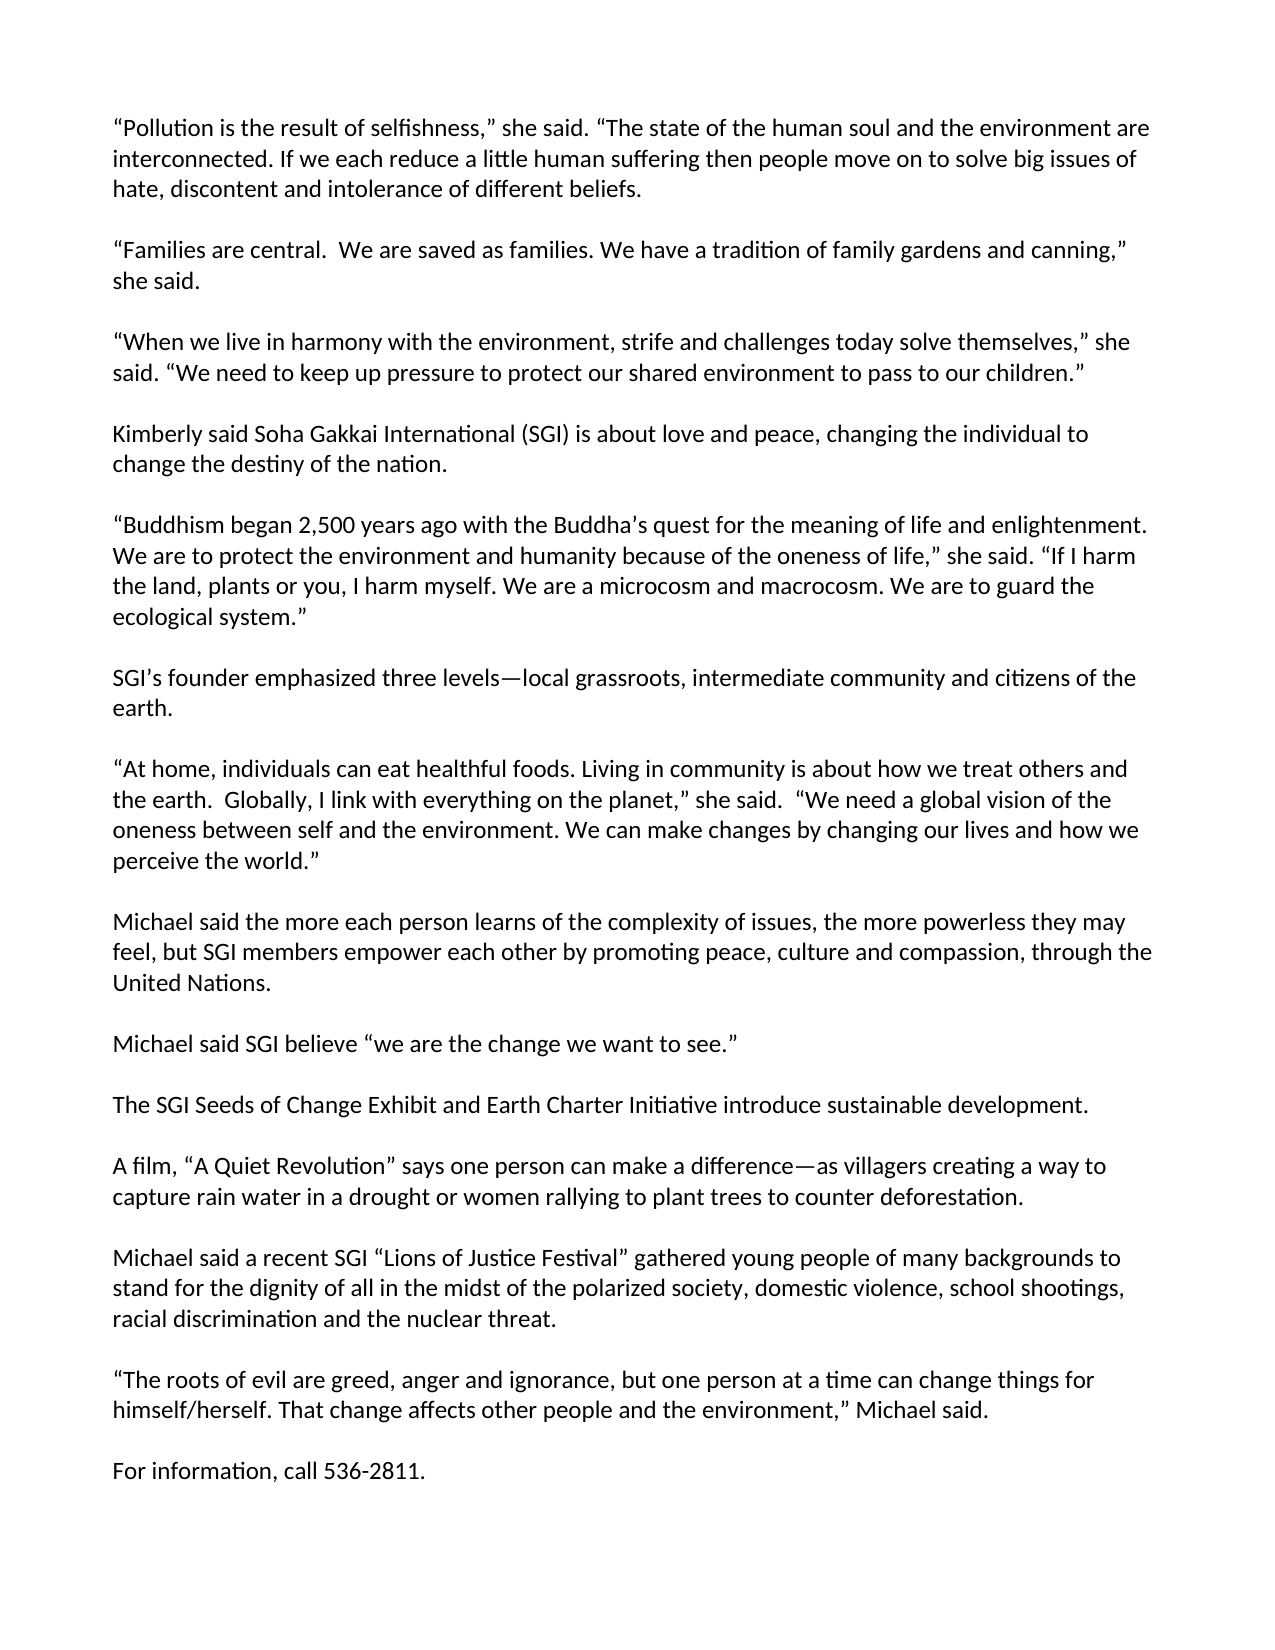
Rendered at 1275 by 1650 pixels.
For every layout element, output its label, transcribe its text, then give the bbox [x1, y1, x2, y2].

text “Families are central. We are saved as families. We have a tradition of family gardens and canning,” she said. [112, 234, 1162, 296]
text Kimberly said Soha Gakkai International (SGI) is about love and peace, changing the individual to change the destiny of the nation. [112, 418, 1162, 479]
text A film, “A Quiet Revolution” says one person can make a difference—as villagers creating a way to capture rain water in a drought or women rallying to plant trees to counter deforestation. [112, 1150, 1162, 1211]
text “Pollution is the result of selfishness,” she said. “The state of the human soul and the environment are interconnected. If we each reduce a little human suffering then people move on to solve big issues of hate, discontent and intolerance of different beliefs. [112, 112, 1162, 204]
text “Buddhism began 2,500 years ago with the Buddha’s quest for the meaning of life and enlightenment. We are to protect the environment and humanity because of the oneness of life,” she said. “If I harm the land, plants or you, I harm myself. We are a microcosm and macrocosm. We are to guard the ecological system.” [112, 509, 1162, 631]
text “When we live in harmony with the environment, strife and challenges today solve themselves,” she said. “We need to keep up pressure to protect our shared environment to pass to our children.” [112, 326, 1162, 387]
text The SGI Seeds of Change Exhibit and Earth Charter Initiative introduce sustainable development. [112, 1089, 1162, 1120]
text Michael said the more each person learns of the complexity of issues, the more powerless they may feel, but SGI members empower each other by promoting peace, culture and compassion, through the United Nations. [112, 906, 1162, 998]
text For information, call 536-2811. [112, 1455, 1162, 1486]
text “At home, individuals can eat healthful foods. Living in community is about how we treat others and the earth. Globally, I link with everything on the planet,” she said. “We need a global vision of the oneness between self and the environment. We can make changes by changing our lives and how we perceive the world.” [112, 753, 1162, 876]
text Michael said a recent SGI “Lions of Justice Festival” gathered young people of many backgrounds to stand for the dignity of all in the midst of the polarized society, domestic violence, school shootings, racial discrimination and the nuclear threat. [112, 1242, 1162, 1333]
text Michael said SGI believe “we are the change we want to see.” [112, 1028, 1162, 1059]
text “The roots of evil are greed, anger and ignorance, but one person at a time can change things for himself/herself. That change affects other people and the environment,” Michael said. [112, 1364, 1162, 1425]
text SGI’s founder emphasized three levels—local grassroots, intermediate community and citizens of the earth. [112, 662, 1162, 723]
